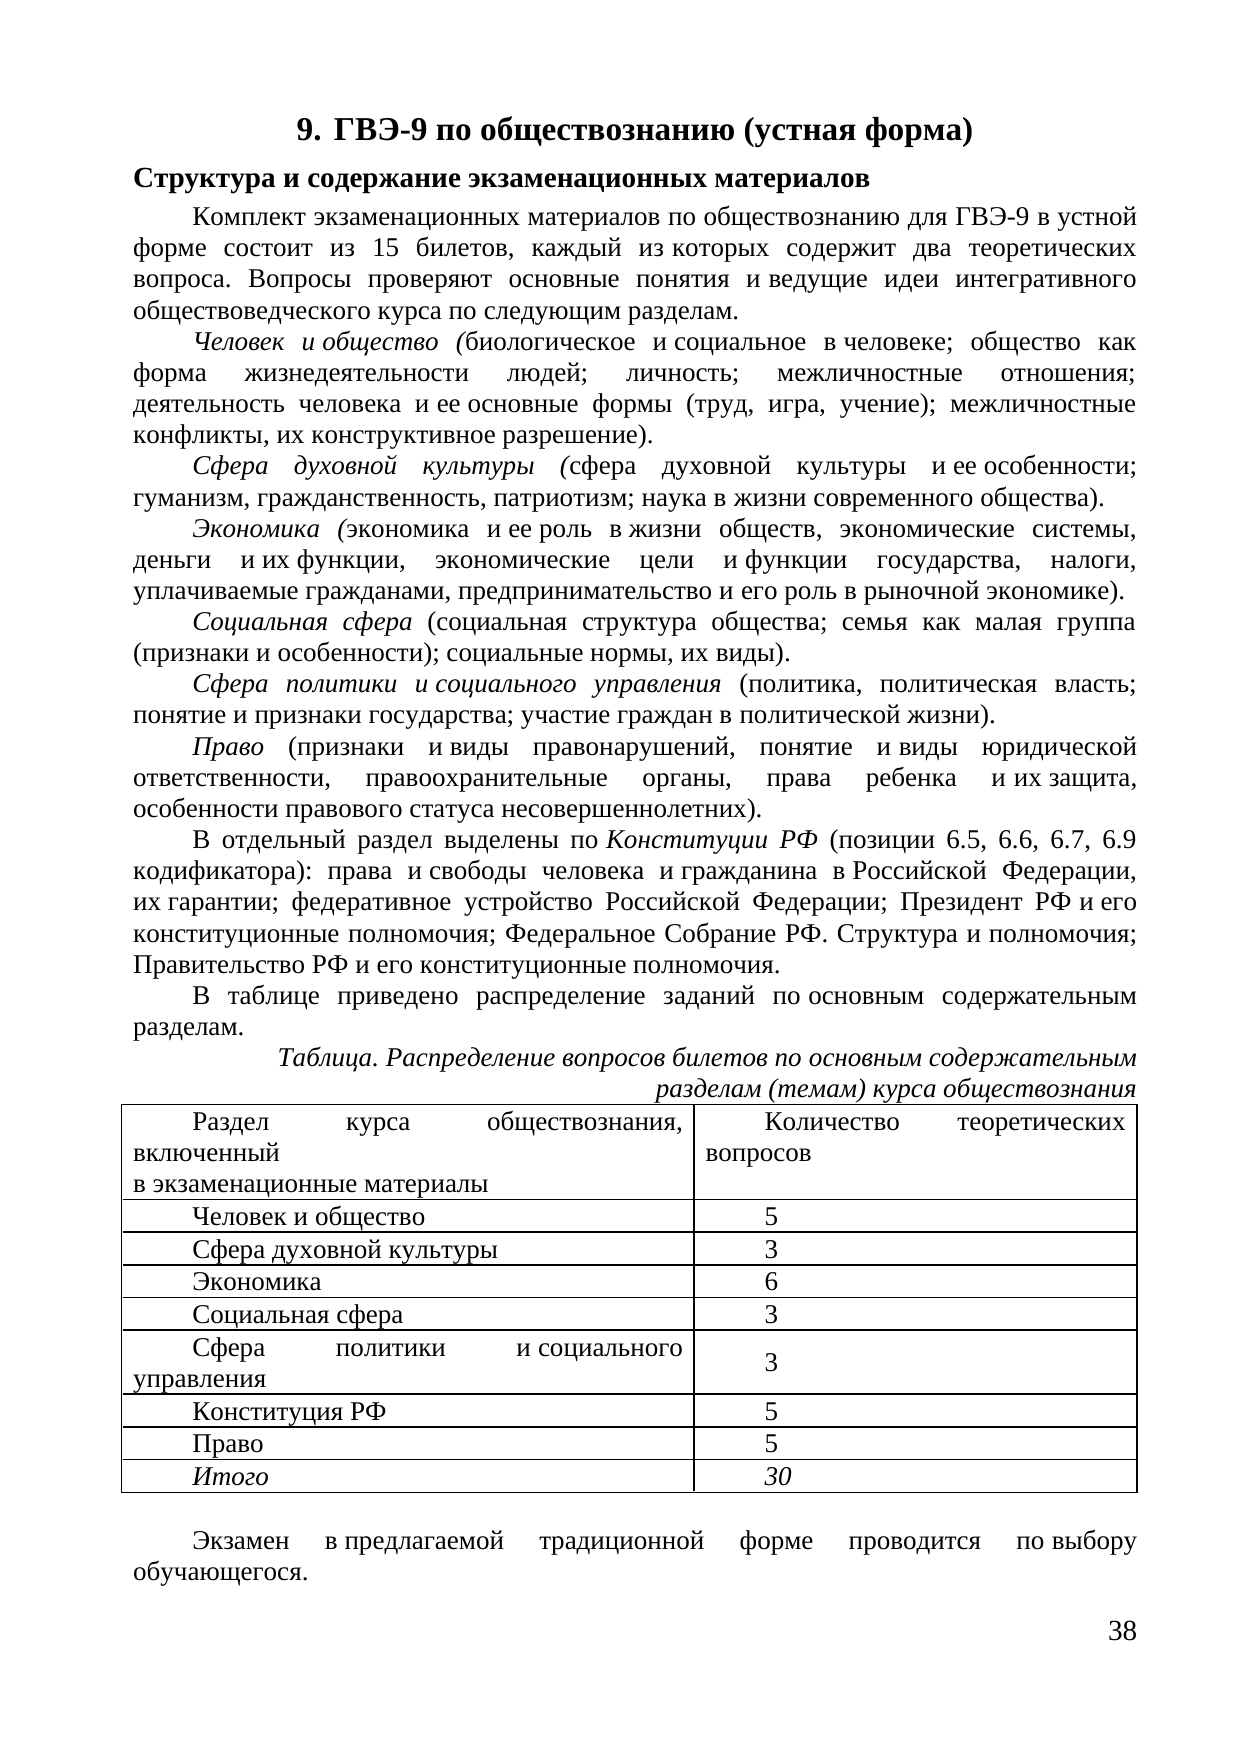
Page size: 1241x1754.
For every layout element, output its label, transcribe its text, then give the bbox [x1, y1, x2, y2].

table_cell 6 [695, 1266, 1136, 1297]
table_cell Человек и общество [122, 1200, 693, 1231]
text В таблице приведено распределение заданий по основным содержательным разделам. [133, 979, 1137, 1041]
text Комплект экзаменационных материалов по обществознанию для ГВЭ-9 в устной форме состоит из 15 билетов, каждый из которых содержит два теоретических вопроса. Вопросы проверяют основные понятия и ведущие идеи интегративного обществоведческого курса по следующим разделам. [133, 200, 1137, 325]
table_cell 3 [695, 1298, 1136, 1329]
text Сфера политики и социального управления (политика, политическая власть; понятие и признаки государства; участие граждан в политической жизни). [133, 667, 1137, 730]
table_cell 3 [695, 1233, 1136, 1264]
text Социальная сфера (социальная структура общества; семья как малая группа (признаки и особенности); социальные нормы, их виды). [133, 605, 1137, 667]
table_cell Социальная сфера [122, 1298, 693, 1329]
text Человек и общество (биологическое и социальное в человеке; общество как форма жизнедеятельности людей; личность; межличностные отношения; деятельность человека и ее основные формы (труд, игра, учение); межличностные конфликты, их конструктивное разрешение). [133, 325, 1137, 449]
text Таблица. Распределение вопросов билетов по основным содержательным разделам (темам) курса обществознания [133, 1041, 1137, 1103]
table_cell Итого [122, 1460, 693, 1491]
subtitle Структура и содержание экзаменационных материалов [133, 161, 1137, 194]
table_cell Экономика [122, 1265, 693, 1297]
table_header Раздел курса обществознания, включенный в экзаменационные материалы [122, 1105, 693, 1198]
table_cell 5 [695, 1428, 1136, 1459]
subtitle ГВЭ-9 по обществознанию (устная форма) [133, 110, 1137, 148]
table_cell Сфера политики и социального управления [122, 1330, 693, 1393]
text Экзамен в предлагаемой традиционной форме проводится по выбору обучающегося. [133, 1524, 1137, 1586]
text Сфера духовной культуры (сфера духовной культуры и ее особенности; гуманизм, гражданственность, патриотизм; наука в жизни современного общества). [133, 449, 1137, 512]
table_cell Право [122, 1427, 693, 1459]
table_cell 5 [695, 1395, 1136, 1426]
text В отдельный раздел выделены по Конституции РФ (позиции 6.5, 6.6, 6.7, 6.9 кодификатора): права и свободы человека и гражданина в Российской Федерации, их гарантии; федеративное устройство Российской Федерации; Президент РФ и его конституционные полномочия; Федеральное Собрание РФ. Структура и полномочия; Правительство РФ и его конституционные полномочия. [133, 823, 1137, 979]
table_header Количество теоретических вопросов [695, 1105, 1136, 1198]
table_cell 30 [695, 1460, 1136, 1491]
table_cell 5 [695, 1200, 1136, 1231]
table_cell Сфера духовной культуры [122, 1232, 693, 1264]
text Экономика (экономика и ее роль в жизни обществ, экономические системы, деньги и их функции, экономические цели и функции государства, налоги, уплачиваемые гражданами, предпринимательство и его роль в рыночной экономике). [133, 512, 1137, 605]
table_cell 3 [695, 1331, 1136, 1393]
text Право (признаки и виды правонарушений, понятие и виды юридической ответственности, правоохранительные органы, права ребенка и их защита, особенности правового статуса несовершеннолетних). [133, 730, 1137, 823]
table_cell Конституция РФ [122, 1394, 693, 1426]
